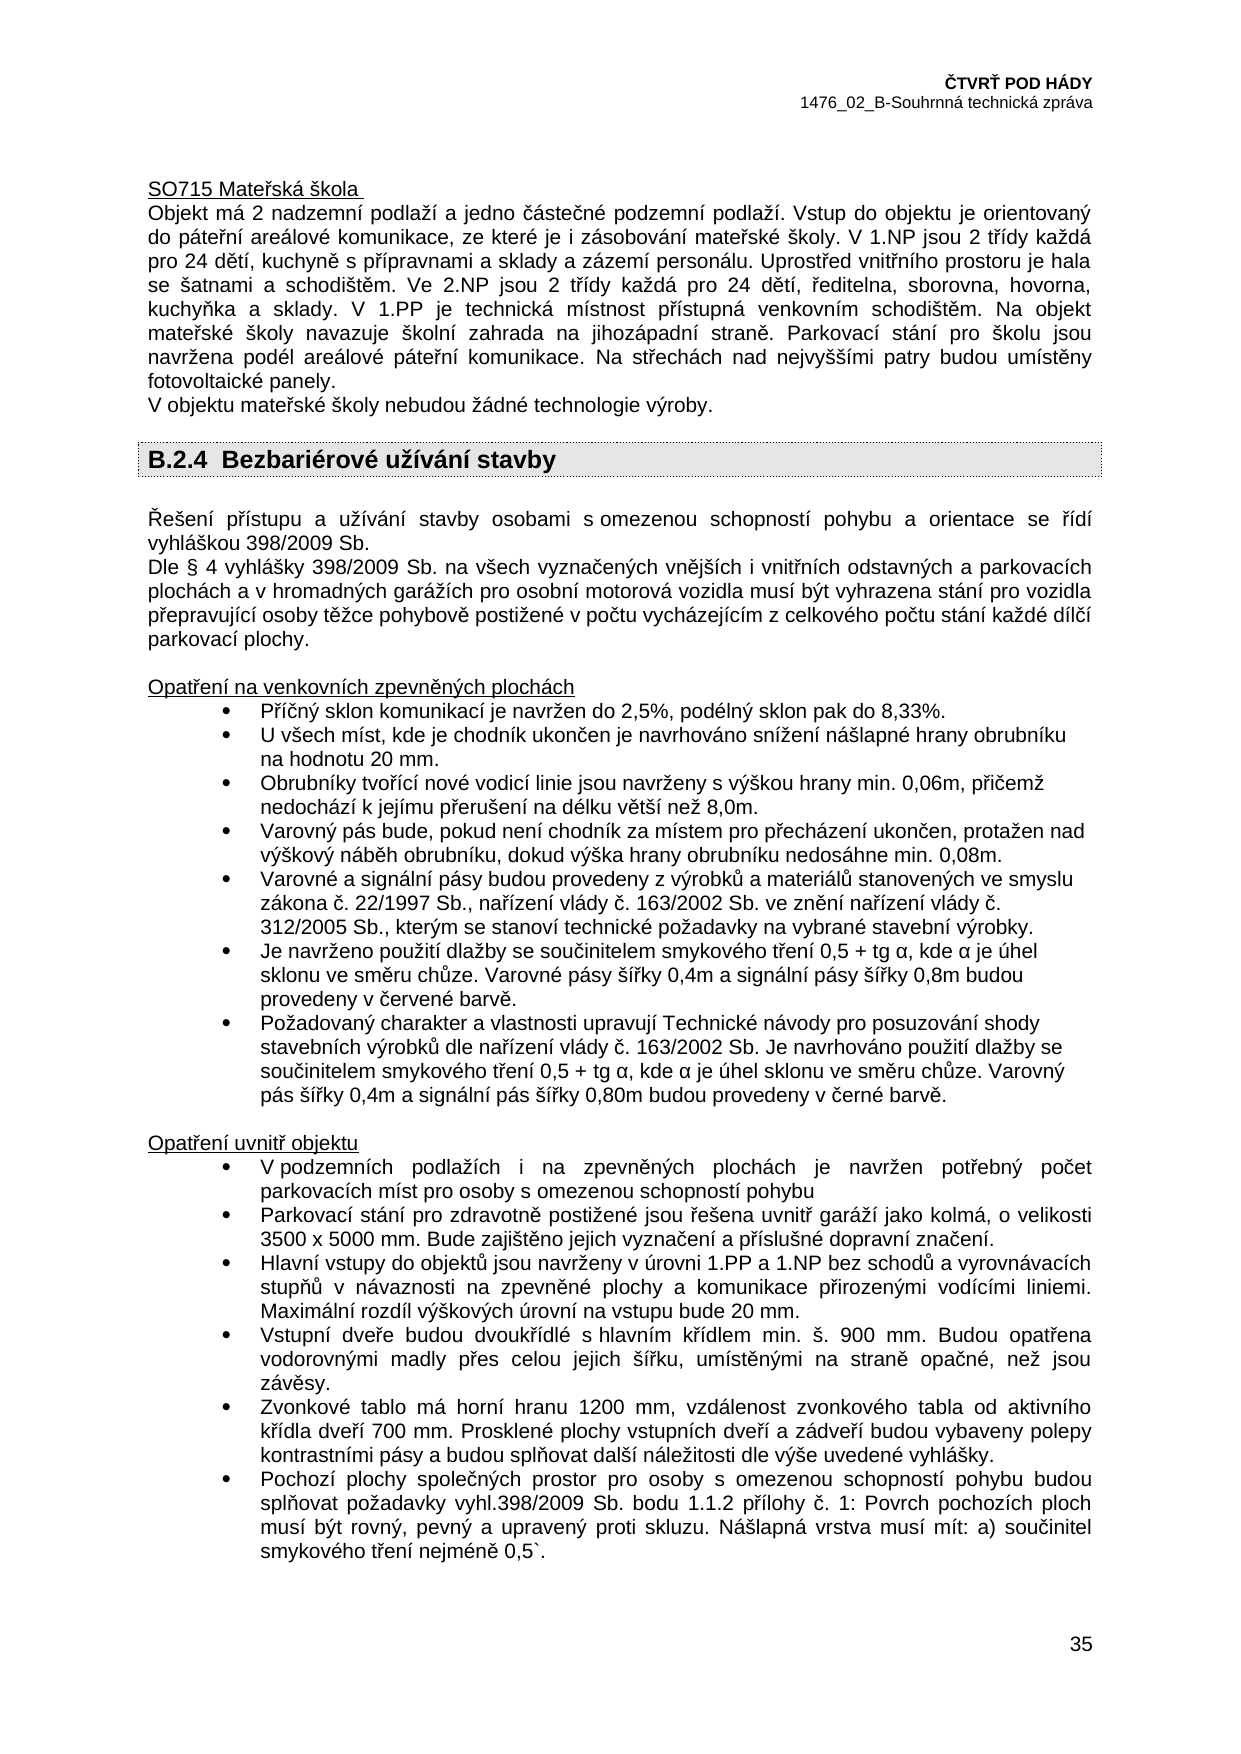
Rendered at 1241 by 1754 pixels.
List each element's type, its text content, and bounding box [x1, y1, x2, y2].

list Parkovací stání pro zdravotně postižené jsou řešena uvnitř garáží jako kolmá, o velikosti 3500 x 5000 mm. Bude zajištěno jejich vyznačení a příslušné dopravní značení. [223, 1203, 1093, 1251]
text Objekt má 2 nadzemní podlaží a jedno částečné podzemní podlaží. Vstup do objektu je orientovaný do páteřní areálové komunikace, ze které je i zásobování mateřské školy. V 1.NP jsou 2 třídy každá pro 24 dětí, kuchyně s přípravnami a sklady a zázemí personálu. Uprostřed vnitřního prostoru je hala se šatnami a schodištěm. Ve 2.NP jsou 2 třídy každá pro 24 dětí, ředitelna, sborovna, hovorna, kuchyňka a sklady. V 1.PP je technická místnost přístupná venkovním schodištěm. Na objekt mateřské školy navazuje školní zahrada na jihozápadní straně. Parkovací stání pro školu jsou navržena podél areálové páteřní komunikace. Na střechách nad nejvyššími patry budou umístěny fotovoltaické panely. [148, 201, 1093, 393]
list Požadovaný charakter a vlastnosti upravují Technické návody pro posuzování shody stavebních výrobků dle nařízení vlády č. 163/2002 Sb. Je navrhováno použití dlažby se součinitelem smykového tření 0,5 + tg α, kde α je úhel sklonu ve směru chůze. Varovný pás šířky 0,4m a signální pás šířky 0,80m budou provedeny v černé barvě. [223, 1011, 1093, 1107]
list Je navrženo použití dlažby se součinitelem smykového tření 0,5 + tg α, kde α je úhel sklonu ve směru chůze. Varovné pásy šířky 0,4m a signální pásy šířky 0,8m budou provedeny v červené barvě. [223, 939, 1093, 1011]
text Řešení přístupu a užívání stavby osobami s omezenou schopností pohybu a orientace se řídí vyhláškou 398/2009 Sb. [148, 507, 1093, 555]
text Opatření uvnitř objektu [148, 1131, 1093, 1155]
list Obrubníky tvořící nové vodicí linie jsou navrženy s výškou hrany min. 0,06m, přičemž nedochází k jejímu přerušení na délku větší než 8,0m. [223, 771, 1093, 819]
list U všech míst, kde je chodník ukončen je navrhováno snížení nášlapné hrany obrubníku na hodnotu . [223, 723, 1093, 771]
list Pochozí plochy společných prostor pro osoby s omezenou schopností pohybu budou splňovat požadavky vyhl.398/2009 Sb. bodu 1.1.2 přílohy č. 1: Povrch pochozích ploch musí být rovný, pevný a upravený proti skluzu. Nášlapná vrstva musí mít: a) součinitel smykového tření nejméně 0,5`. [223, 1467, 1093, 1563]
list Vstupní dveře budou dvoukřídlé s hlavním křídlem min. š. 900 mm. Budou opatřena vodorovnými madly přes celou jejich šířku, umístěnými na straně opačné, než jsou závěsy. [223, 1323, 1093, 1395]
text V objektu mateřské školy nebudou žádné technologie výroby. [148, 393, 1093, 417]
text Dle § 4 vyhlášky 398/2009 Sb. na všech vyznačených vnějších i vnitřních odstavných a parkovacích plochách a v hromadných garážích pro osobní motorová vozidla musí být vyhrazena stání pro vozidla přepravující osoby těžce pohybově postižené v počtu vycházejícím z celkového počtu stání každé dílčí parkovací plochy. [148, 555, 1093, 651]
text Opatření na venkovních zpevněných plochách [148, 675, 1093, 699]
list Hlavní vstupy do objektů jsou navrženy v úrovni 1.PP a 1.NP bez schodů a vyrovnávacích stupňů v návaznosti na zpevněné plochy a komunikace přirozenými vodícími liniemi. Maximální rozdíl výškových úrovní na vstupu bude 20 mm. [223, 1251, 1093, 1323]
list Zvonkové tablo má horní hranu 1200 mm, vzdálenost zvonkového tabla od aktivního křídla dveří 700 mm. Prosklené plochy vstupních dveří a zádveří budou vybaveny polepy kontrastními pásy a budou splňovat další náležitosti dle výše uvedené vyhlášky. [223, 1395, 1093, 1467]
list Příčný sklon komunikací je navržen do 2,5%, podélný sklon pak do 8,33%. [223, 699, 1093, 723]
text SO715 Mateřská škola [148, 177, 1093, 201]
subtitle B.2.4 Bezbariérové užívání stavby [138, 442, 1102, 477]
list V podzemních podlažích i na zpevněných plochách je navržen potřebný počet parkovacích míst pro osoby s omezenou schopností pohybu [223, 1155, 1093, 1203]
list Varovné a signální pásy budou provedeny z výrobků a materiálů stanovených ve smyslu zákona č. 22/1997 Sb., nařízení vlády č. 163/2002 Sb. ve znění nařízení vlády č. 312/2005 Sb., kterým se stanoví technické požadavky na vybrané stavební výrobky. [223, 867, 1093, 939]
list Varovný pás bude, pokud není chodník za místem pro přecházení ukončen, protažen nad výškový náběh obrubníku, dokud výška hrany obrubníku nedosáhne min. 0,08m. [223, 819, 1093, 867]
